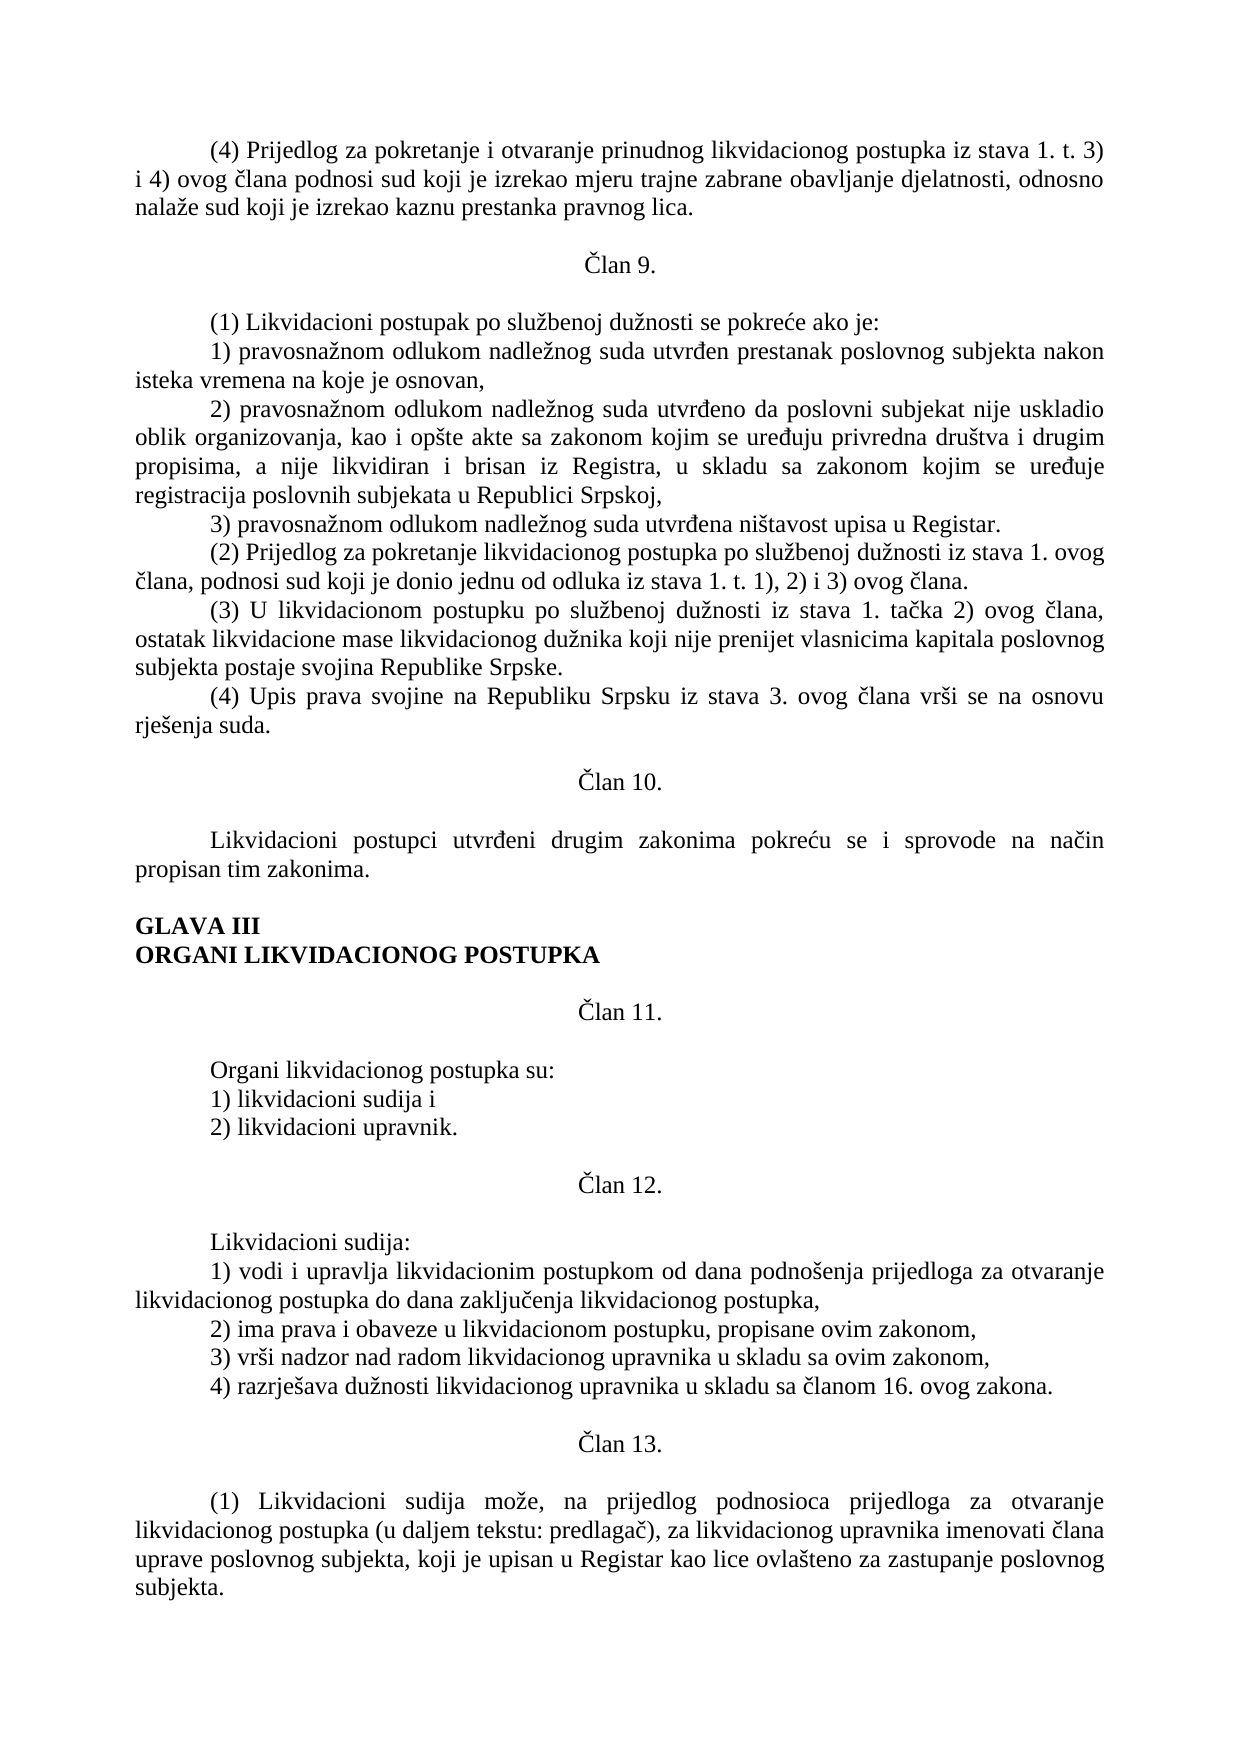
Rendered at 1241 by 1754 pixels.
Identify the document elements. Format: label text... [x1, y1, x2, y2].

text 1) vodi i upravlja likvidacionim postupkom od dana podnošenja prijedloga za otvaranje likvidacionog postupka do dana zaključenja likvidacionog postupka, [135, 1256, 1105, 1314]
text 4) razrješava dužnosti likvidacionog upravnika u skladu sa članom 16. ovog zakona. [135, 1371, 1105, 1400]
text (2) Prijedlog za pokretanje likvidacionog postupka po službenoj dužnosti iz stava 1. ovog člana, podnosi sud koji je donio jednu od odluka iz stava 1. t. 1), 2) i 3) ovog člana. [135, 537, 1105, 595]
text GLAVA III [135, 911, 1105, 940]
text (1) Likvidacioni sudija može, na prijedlog podnosioca prijedloga za otvaranje likvidacionog postupka (u daljem tekstu: predlagač), za likvidacionog upravnika imenovati člana uprave poslovnog subjekta, koji je upisan u Registar kao lice ovlašteno za zastupanje poslovnog subjekta. [135, 1486, 1105, 1601]
text 3) vrši nadzor nad radom likvidacionog upravnika u skladu sa ovim zakonom, [135, 1342, 1105, 1371]
text Likvidacioni sudija: [210, 1227, 1105, 1256]
text Član 10. [135, 767, 1105, 796]
text 2) pravosnažnom odlukom nadležnog suda utvrđeno da poslovni subjekat nije uskladio oblik organizovanja, kao i opšte akte sa zakonom kojim se uređuju privredna društva i drugim propisima, a nije likvidiran i brisan iz Registra, u skladu sa zakonom kojim se uređuje registracija poslovnih subjekata u Republici Srpskoj, [135, 394, 1105, 509]
text 3) pravosnažnom odlukom nadležnog suda utvrđena ništavost upisa u Registar. [135, 509, 1105, 537]
text Likvidacioni postupci utvrđeni drugim zakonima pokreću se i sprovode na način propisan tim zakonima. [135, 825, 1105, 882]
text ORGANI LIKVIDACIONOG POSTUPKA [135, 940, 1105, 969]
text Član 9. [135, 250, 1105, 279]
text (4) Upis prava svojine na Republiku Srpsku iz stava 3. ovog člana vrši se na osnovu rješenja suda. [135, 681, 1105, 739]
text 2) likvidacioni upravnik. [135, 1112, 1105, 1141]
text Član 12. [135, 1170, 1105, 1199]
text 2) ima prava i obaveze u likvidacionom postupku, propisane ovim zakonom, [135, 1314, 1105, 1342]
text (1) Likvidacioni postupak po službenoj dužnosti se pokreće ako je: [135, 307, 1105, 336]
text 1) pravosnažnom odlukom nadležnog suda utvrđen prestanak poslovnog subjekta nakon isteka vremena na koje je osnovan, [135, 336, 1105, 394]
text Član 11. [135, 997, 1105, 1026]
text (4) Prijedlog za pokretanje i otvaranje prinudnog likvidacionog postupka iz stava 1. t. 3) i 4) ovog člana podnosi sud koji je izrekao mjeru trajne zabrane obavljanje djelatnosti, odnosno nalaže sud koji je izrekao kaznu prestanka pravnog lica. [135, 135, 1105, 221]
text Član 13. [135, 1429, 1105, 1457]
text 1) likvidacioni sudija i [135, 1084, 1105, 1112]
text (3) U likvidacionom postupku po službenoj dužnosti iz stava 1. tačka 2) ovog člana, ostatak likvidacione mase likvidacionog dužnika koji nije prenijet vlasnicima kapitala poslovnog subjekta postaje svojina Republike Srpske. [135, 595, 1105, 681]
text Organi likvidacionog postupka su: [135, 1055, 1105, 1084]
